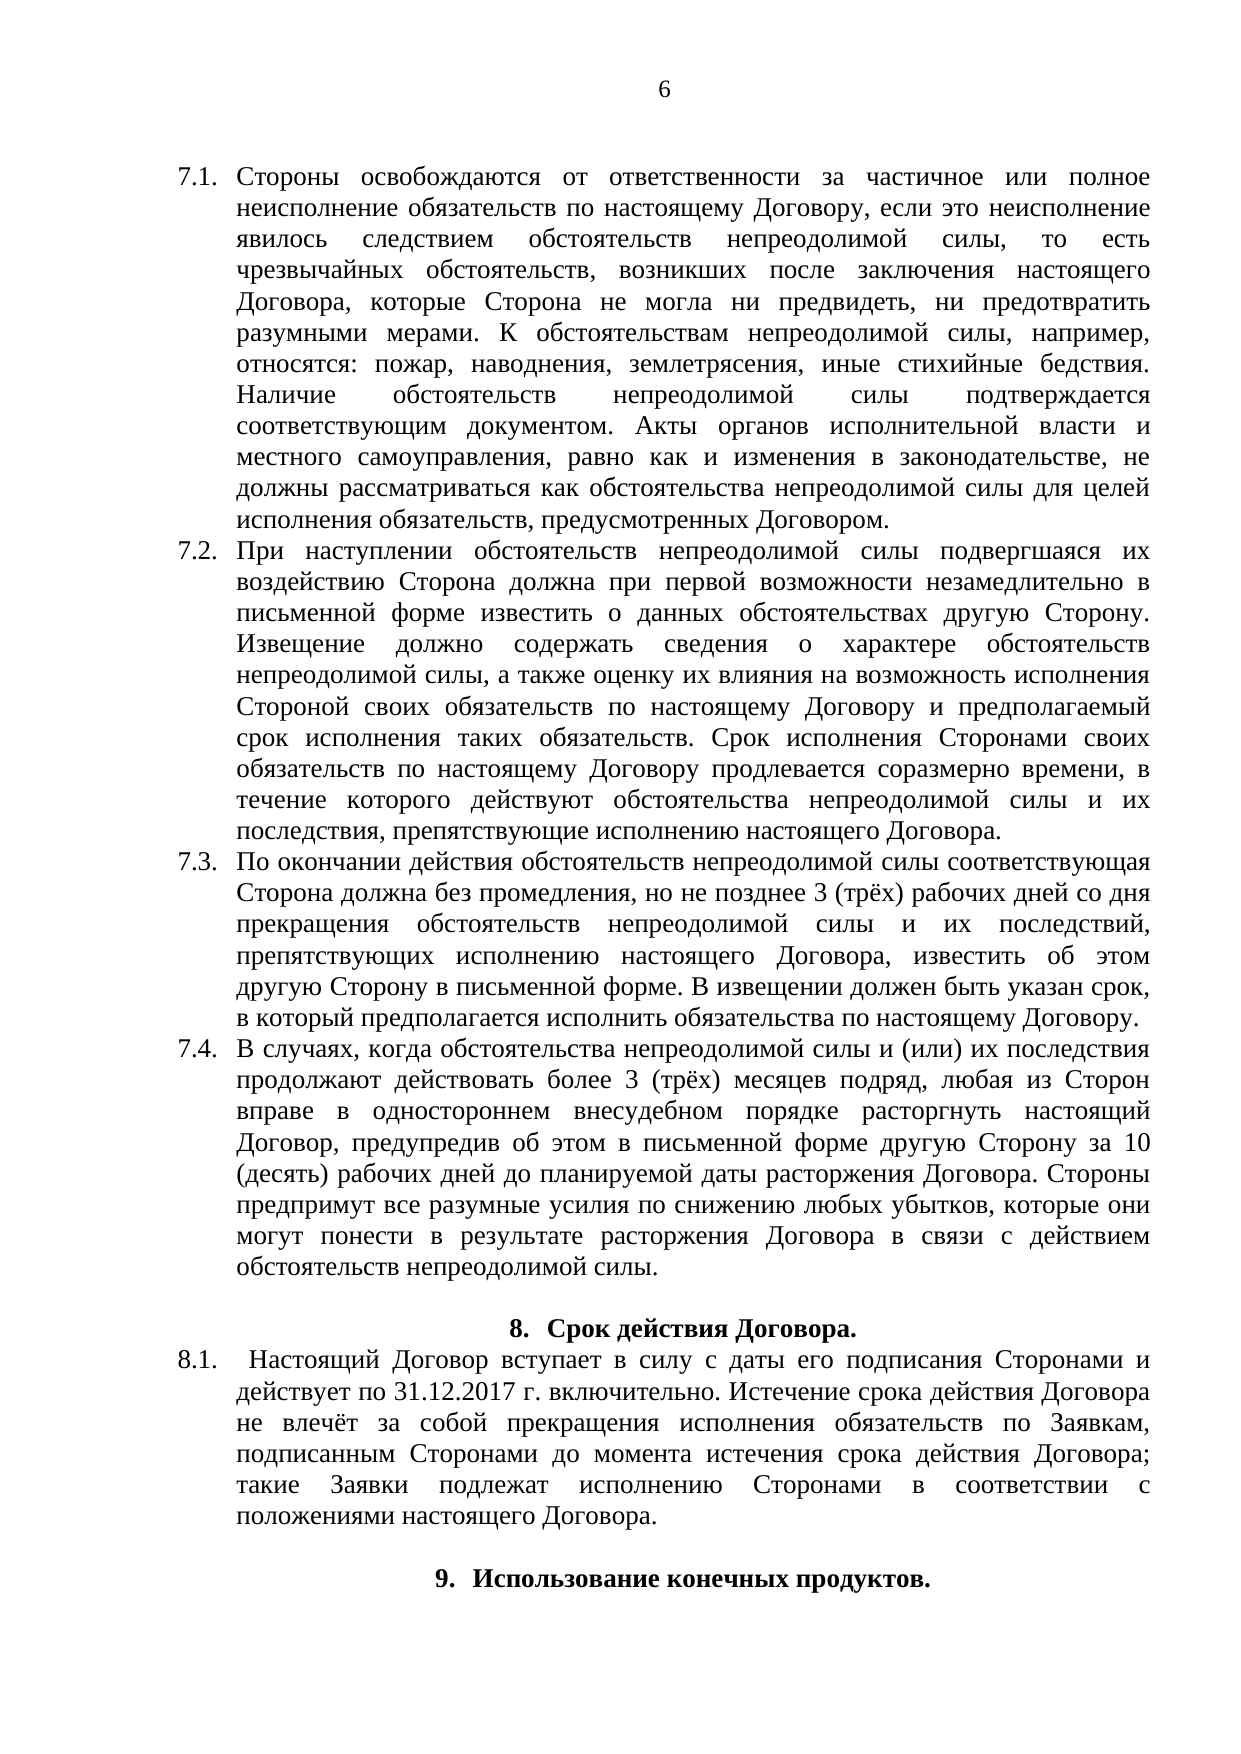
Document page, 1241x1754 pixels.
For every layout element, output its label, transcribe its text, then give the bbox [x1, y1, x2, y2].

list Использование конечных продуктов. [215, 1562, 1152, 1593]
list Срок действия Договора. [215, 1312, 1152, 1344]
text 8.1. Настоящий Договор вступает в силу с даты его подписания Сторонами и действует по 31.12.2017 г. включительно. Истечение срока действия Договора не влечёт за собой прекращения исполнения обязательств по Заявкам, подписанным Сторонами до момента истечения срока действия Договора; такие Заявки подлежат исполнению Сторонами в соответствии с положениями настоящего Договора. [177, 1344, 1152, 1531]
text 7.2. При наступлении обстоятельств непреодолимой силы подвергшаяся их воздействию Сторона должна при первой возможности незамедлительно в письменной форме известить о данных обстоятельствах другую Сторону. Извещение должно содержать сведения о характере обстоятельств непреодолимой силы, а также оценку их влияния на возможность исполнения Стороной своих обязательств по настоящему Договору и предполагаемый срок исполнения таких обязательств. Срок исполнения Сторонами своих обязательств по настоящему Договору продлевается соразмерно времени, в течение которого действуют обстоятельства непреодолимой силы и их последствия, препятствующие исполнению настоящего Договора. [177, 534, 1152, 845]
text 7.4. В случаях, когда обстоятельства непреодолимой силы и (или) их последствия продолжают действовать более 3 (трёх) месяцев подряд, любая из Сторон вправе в одностороннем внесудебном порядке расторгнуть настоящий Договор, предупредив об этом в письменной форме другую Сторону за 10 (десять) рабочих дней до планируемой даты расторжения Договора. Стороны предпримут все разумные усилия по снижению любых убытков, которые они могут понести в результате расторжения Договора в связи с действием обстоятельств непреодолимой силы. [177, 1032, 1152, 1281]
text 7.3. По окончании действия обстоятельств непреодолимой силы соответствующая Сторона должна без промедления, но не позднее 3 (трёх) рабочих дней со дня прекращения обстоятельств непреодолимой силы и их последствий, препятствующих исполнению настоящего Договора, известить об этом другую Сторону в письменной форме. В извещении должен быть указан срок, в который предполагается исполнить обязательства по настоящему Договору. [177, 845, 1152, 1032]
text 7.1. Стороны освобождаются от ответственности за частичное или полное неисполнение обязательств по настоящему Договору, если это неисполнение явилось следствием обстоятельств непреодолимой силы, то есть чрезвычайных обстоятельств, возникших после заключения настоящего Договора, которые Сторона не могла ни предвидеть, ни предотвратить разумными мерами. К обстоятельствам непреодолимой силы, например, относятся: пожар, наводнения, землетрясения, иные стихийные бедствия. Наличие обстоятельств непреодолимой силы подтверждается соответствующим документом. Акты органов исполнительной власти и местного самоуправления, равно как и изменения в законодательстве, не должны рассматриваться как обстоятельства непреодолимой силы для целей исполнения обязательств, предусмотренных Договором. [177, 160, 1152, 534]
